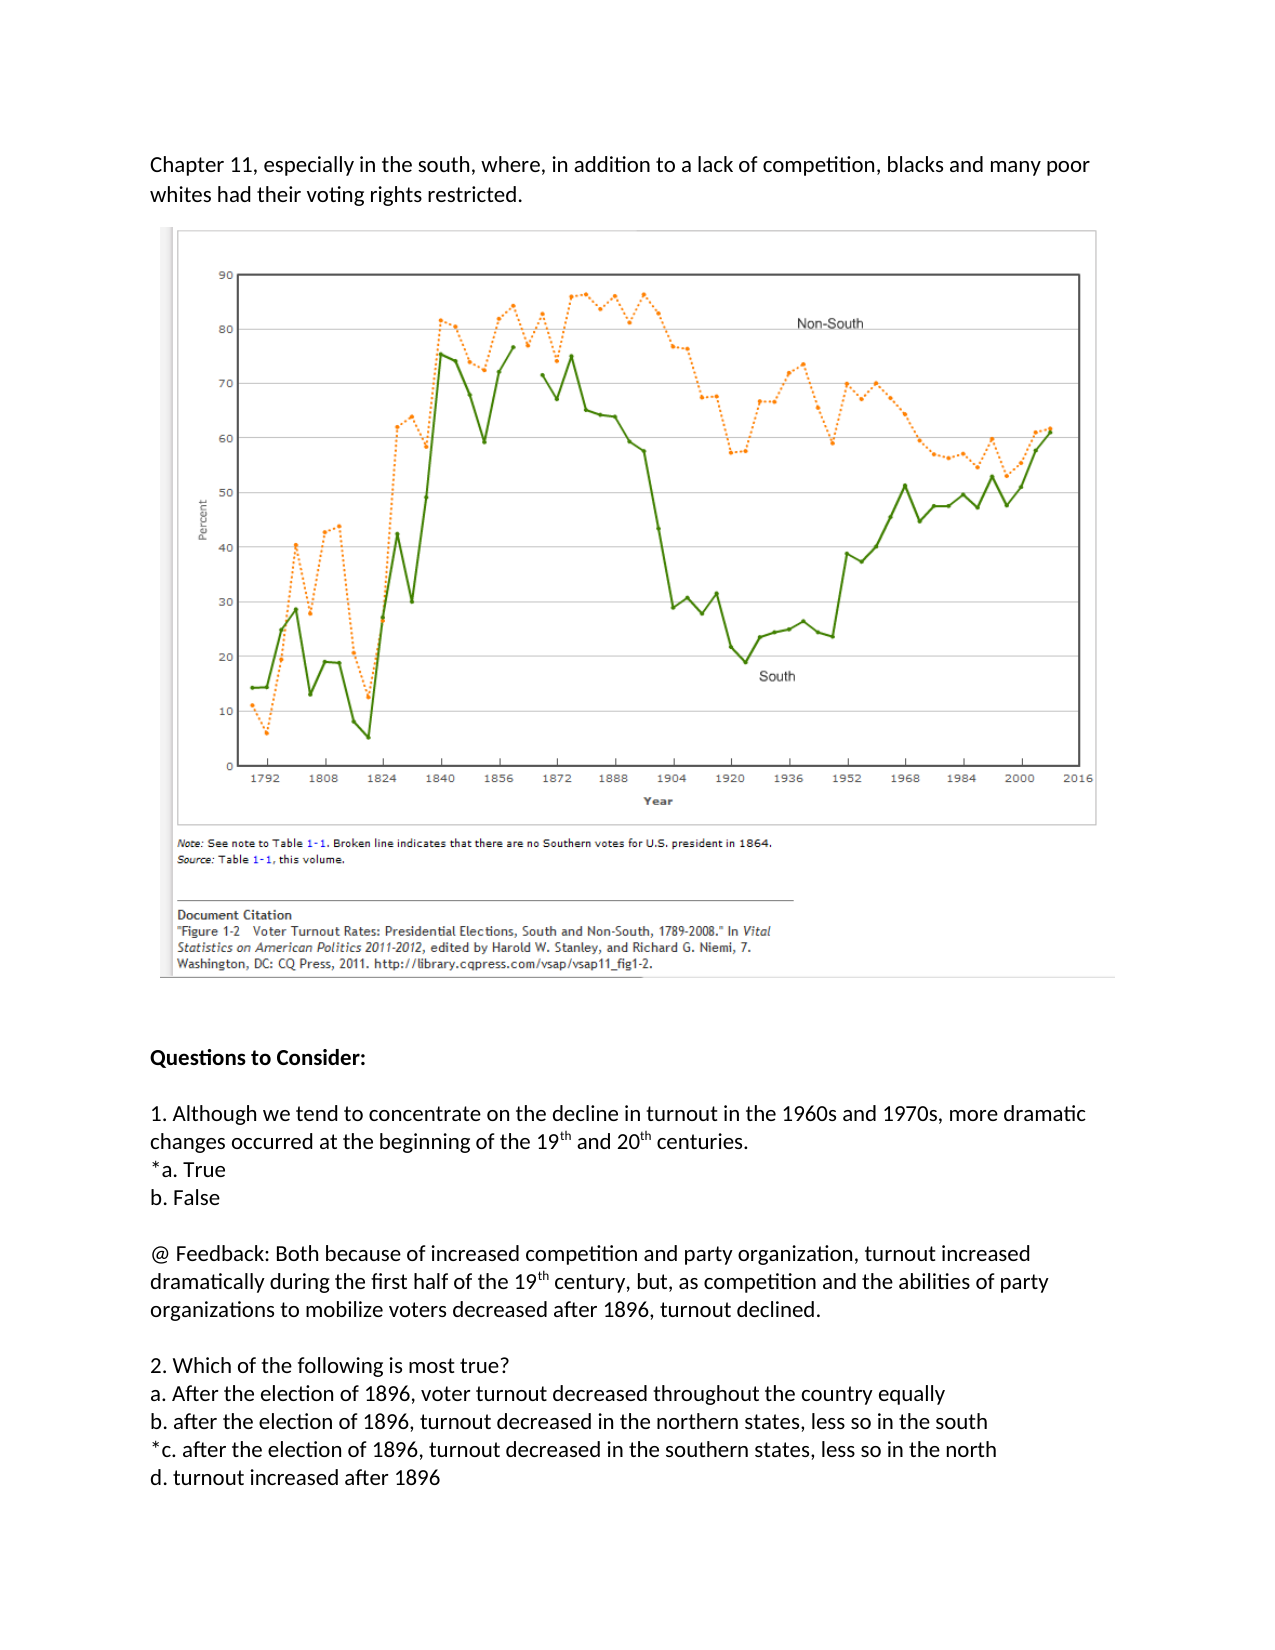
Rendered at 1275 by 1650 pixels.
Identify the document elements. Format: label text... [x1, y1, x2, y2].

text *c. after the election of 1896, turnout decreased in the southern states, less so in the north [150, 1435, 1125, 1463]
text 1. Although we tend to concentrate on the decline in turnout in the 1960s and 1970s, more dramatic changes occurred at the beginning of the 19th and 20th centuries. [150, 1099, 1125, 1155]
text b. after the election of 1896, turnout decreased in the northern states, less so in the south [150, 1407, 1125, 1435]
text b. False [150, 1183, 1125, 1211]
text *a. True [150, 1155, 1125, 1183]
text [150, 150, 1125, 208]
text @ Feedback: Both because of increased competition and party organization, turnout increased dramatically during the first half of the 19th century, but, as competition and the abilities of party organizations to mobilize voters decreased after 1896, turnout declined. [150, 1239, 1125, 1323]
text 2. Which of the following is most true? [150, 1351, 1125, 1379]
text Questions to Consider: [150, 1043, 1125, 1071]
text a. After the election of 1896, voter turnout decreased throughout the country equally [150, 1379, 1125, 1407]
picture [160, 227, 1115, 978]
text d. turnout increased after 1896 [150, 1463, 1125, 1491]
